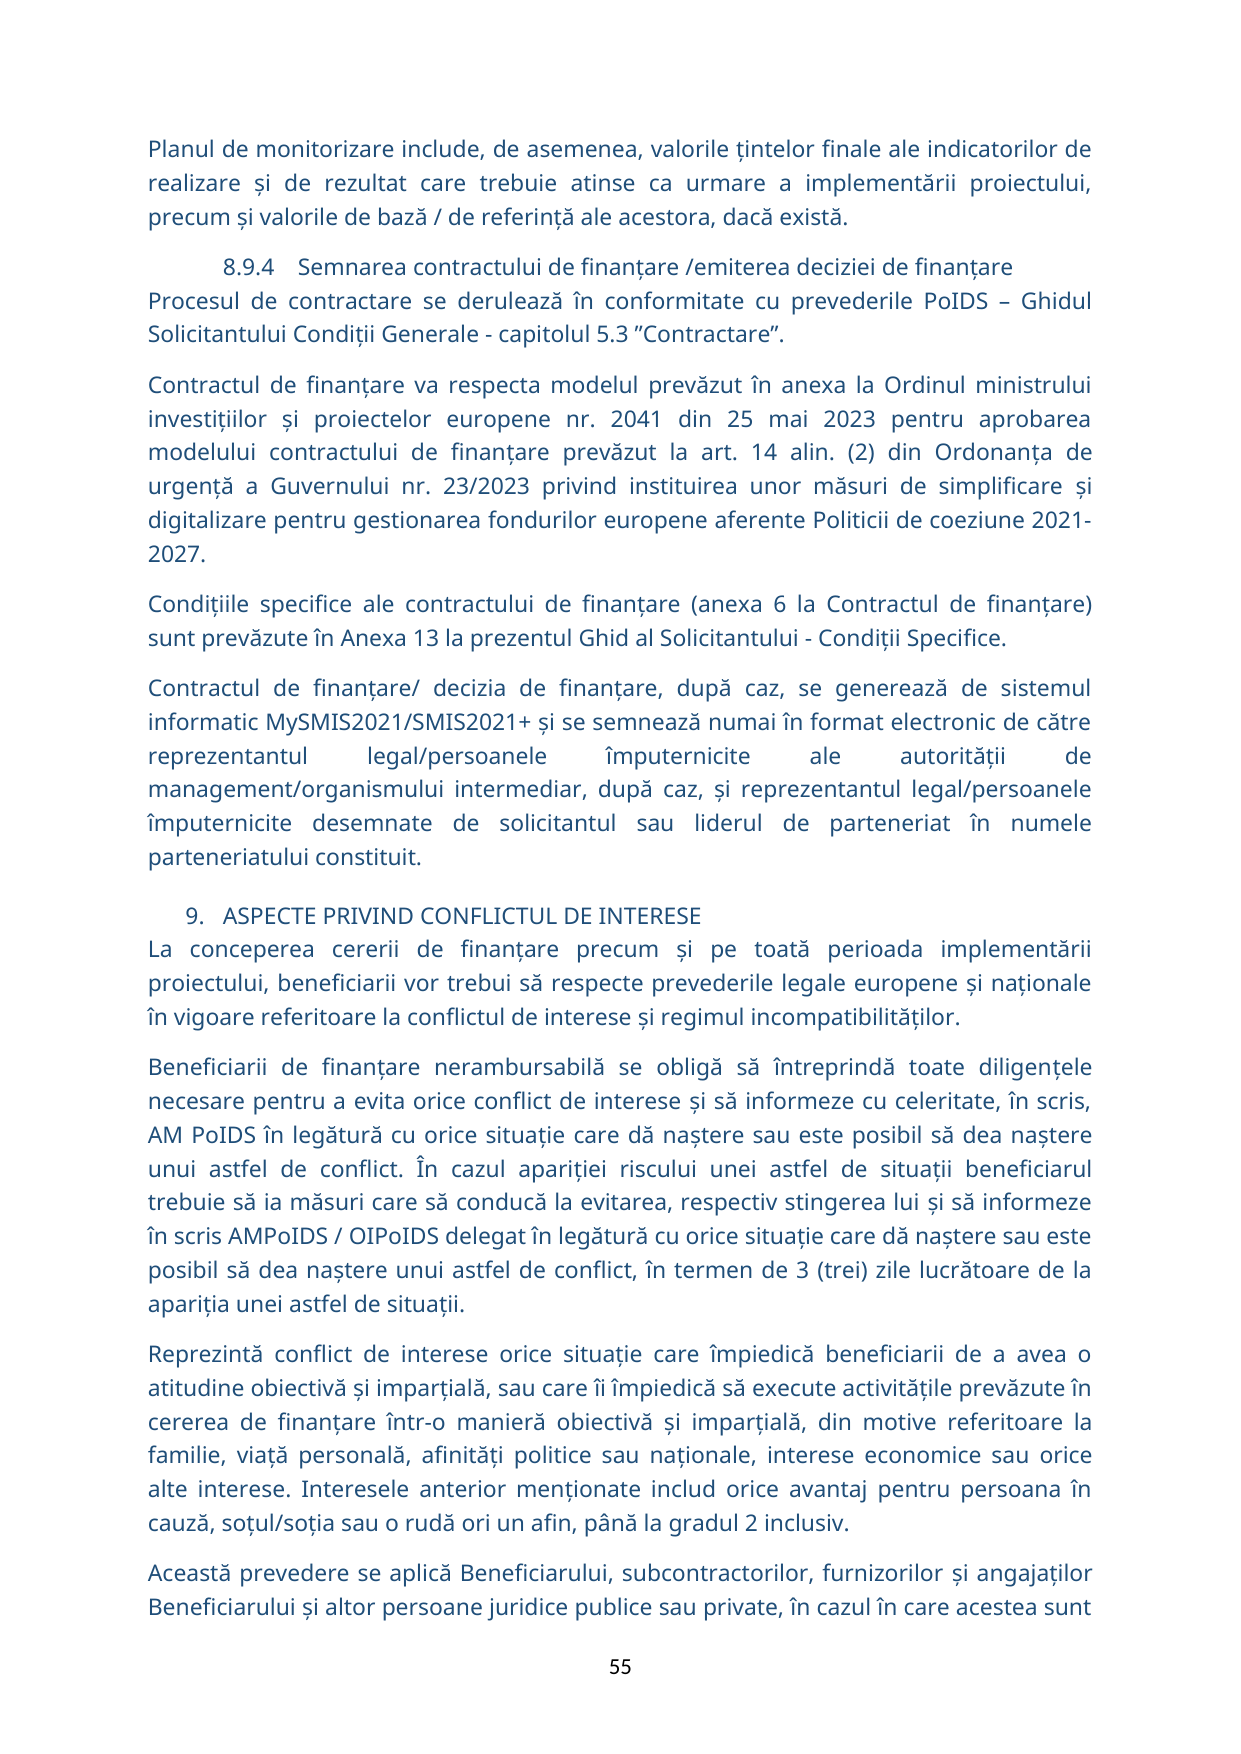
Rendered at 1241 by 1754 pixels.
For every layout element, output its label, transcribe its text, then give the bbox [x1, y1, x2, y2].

text Condițiile specifice ale contractului de finanțare (anexa 6 la Contractul de finanțare) sunt prevăzute în Anexa 13 la prezentul Ghid al Solicitantului - Condiții Specifice. [148, 588, 1093, 653]
text La conceperea cererii de finanțare precum și pe toată perioada implementării proiectului, beneficiarii vor trebui să respecte prevederile legale europene și naționale în vigoare referitoare la conflictul de interese şi regimul incompatibilităţilor. [148, 933, 1093, 1032]
subtitle ASPECTE PRIVIND CONFLICTUL DE INTERESE [185, 899, 1093, 931]
text Procesul de contractare se derulează în conformitate cu prevederile PoIDS – Ghidul Solicitantului Condiții Generale - capitolul 5.3 ”Contractare”. [148, 284, 1093, 349]
text Planul de monitorizare include, de asemenea, valorile țintelor finale ale indicatorilor de realizare și de rezultat care trebuie atinse ca urmare a implementării proiectului, precum și valorile de bază / de referință ale acestora, dacă există. [148, 133, 1093, 232]
text Contractul de finanțare/ decizia de finanțare, după caz, se generează de sistemul informatic MySMIS2021/SMIS2021+ și se semnează numai în format electronic de către reprezentantul legal/persoanele împuternicite ale autorității de management/organismului intermediar, după caz, și reprezentantul legal/persoanele împuternicite desemnate de solicitantul sau liderul de parteneriat în numele parteneriatului constituit. [148, 672, 1093, 872]
text Reprezintă conflict de interese orice situație care împiedică beneficiarii de a avea o atitudine obiectivă şi imparţială, sau care îi împiedică să execute activităţile prevăzute în cererea de finanţare într-o manieră obiectivă şi imparţială, din motive referitoare la familie, viaţă personală, afinităţi politice sau naţionale, interese economice sau orice alte interese. Interesele anterior menţionate includ orice avantaj pentru persoana în cauză, soţul/soţia sau o rudă ori un afin, până la gradul 2 inclusiv. [148, 1338, 1093, 1538]
text Beneficiarii de finanţare nerambursabilă se obligă să întreprindă toate diligenţele necesare pentru a evita orice conflict de interese şi să informeze cu celeritate, în scris, AM PoIDS în legătură cu orice situaţie care dă naştere sau este posibil să dea naştere unui astfel de conflict. În cazul apariţiei riscului unei astfel de situații beneficiarul trebuie să ia măsuri care să conducă la evitarea, respectiv stingerea lui şi să informeze în scris AMPoIDS / OIPoIDS delegat în legătură cu orice situație care dă naștere sau este posibil să dea naștere unui astfel de conflict, în termen de 3 (trei) zile lucrătoare de la apariția unei astfel de situații. [148, 1051, 1093, 1319]
text Contractul de finanțare va respecta modelul prevăzut în anexa la Ordinul ministrului investițiilor și proiectelor europene nr. 2041 din 25 mai 2023 pentru aprobarea modelului contractului de finanţare prevăzut la art. 14 alin. (2) din Ordonanţa de urgenţă a Guvernului nr. 23/2023 privind instituirea unor măsuri de simplificare şi digitalizare pentru gestionarea fondurilor europene aferente Politicii de coeziune 2021-2027. [148, 369, 1093, 569]
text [148, 1557, 1093, 1622]
subtitle Semnarea contractului de finanțare /emiterea deciziei de finanțare [223, 251, 1093, 282]
